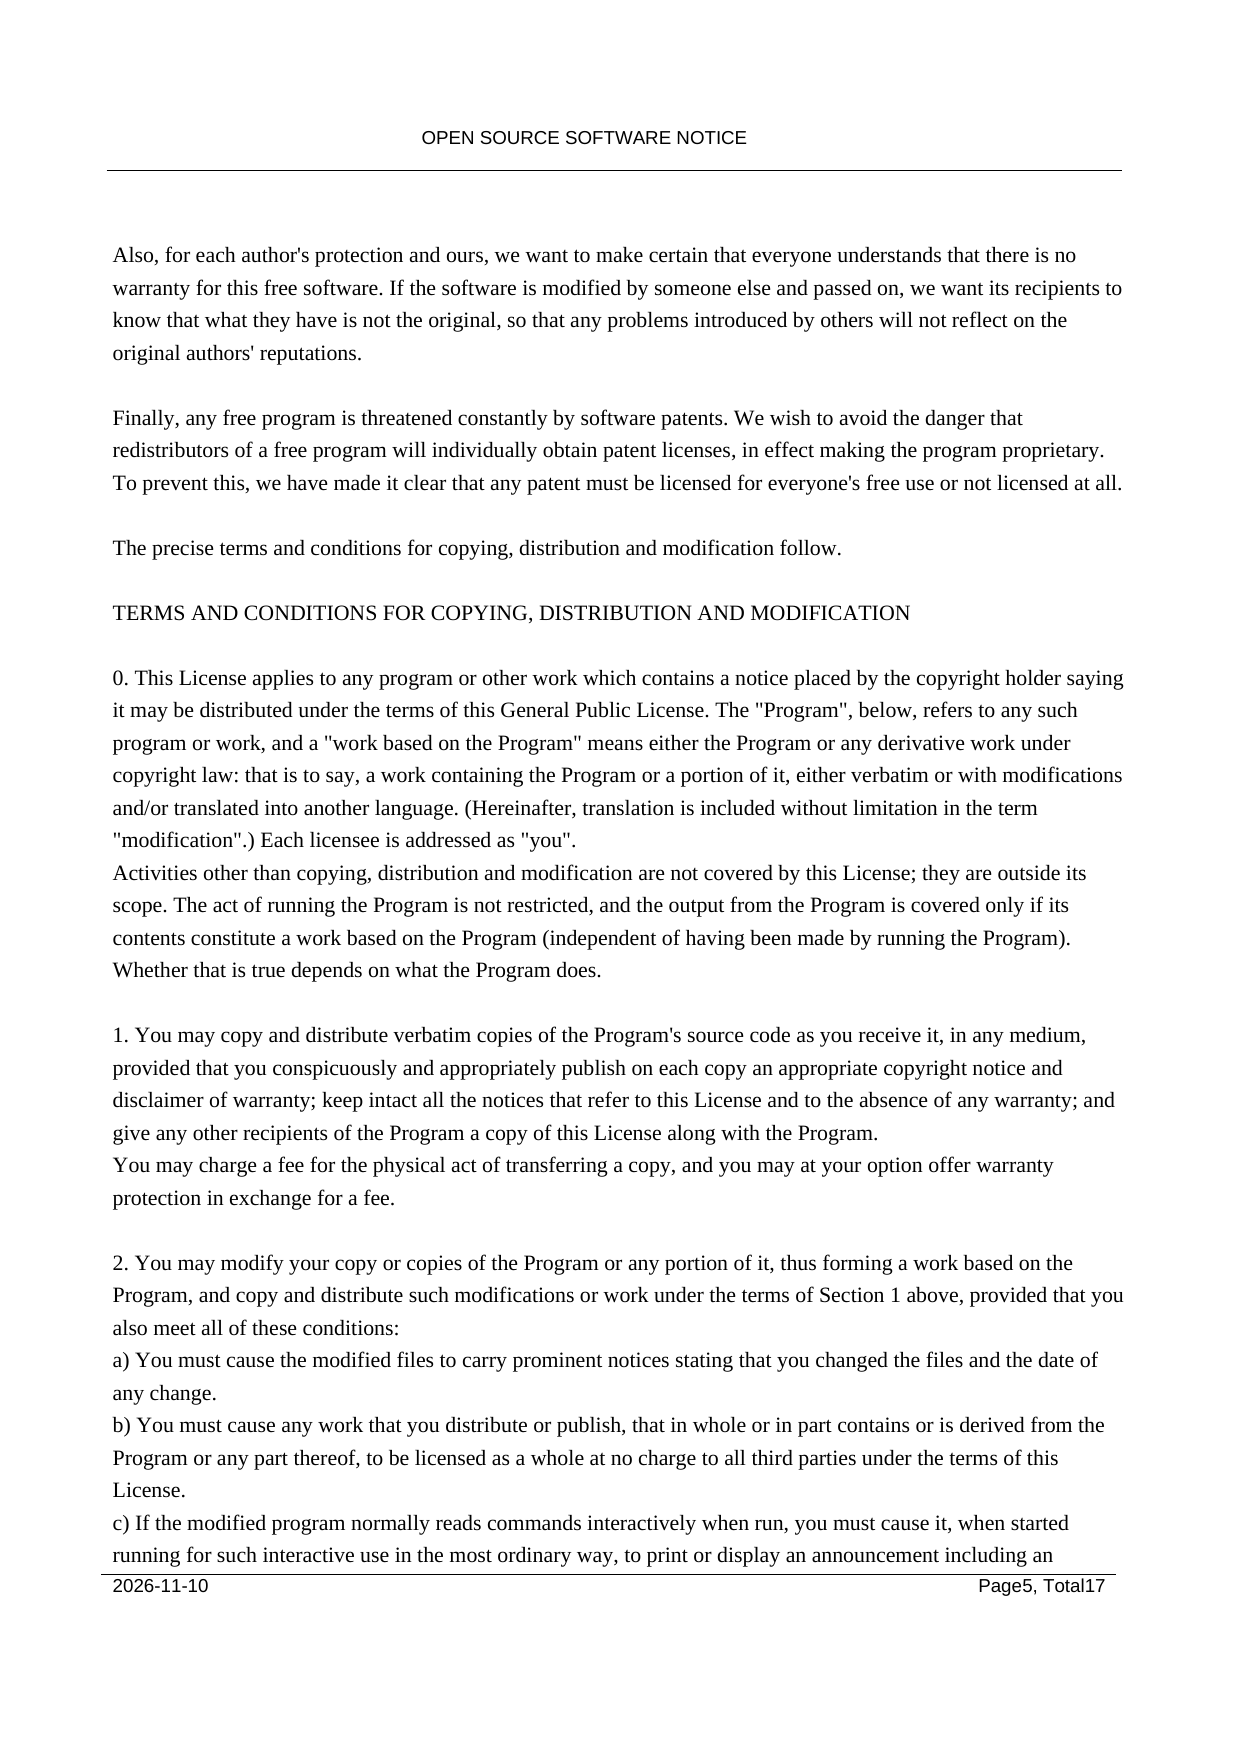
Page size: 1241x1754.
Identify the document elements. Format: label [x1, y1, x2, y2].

text [112, 206, 1128, 1571]
